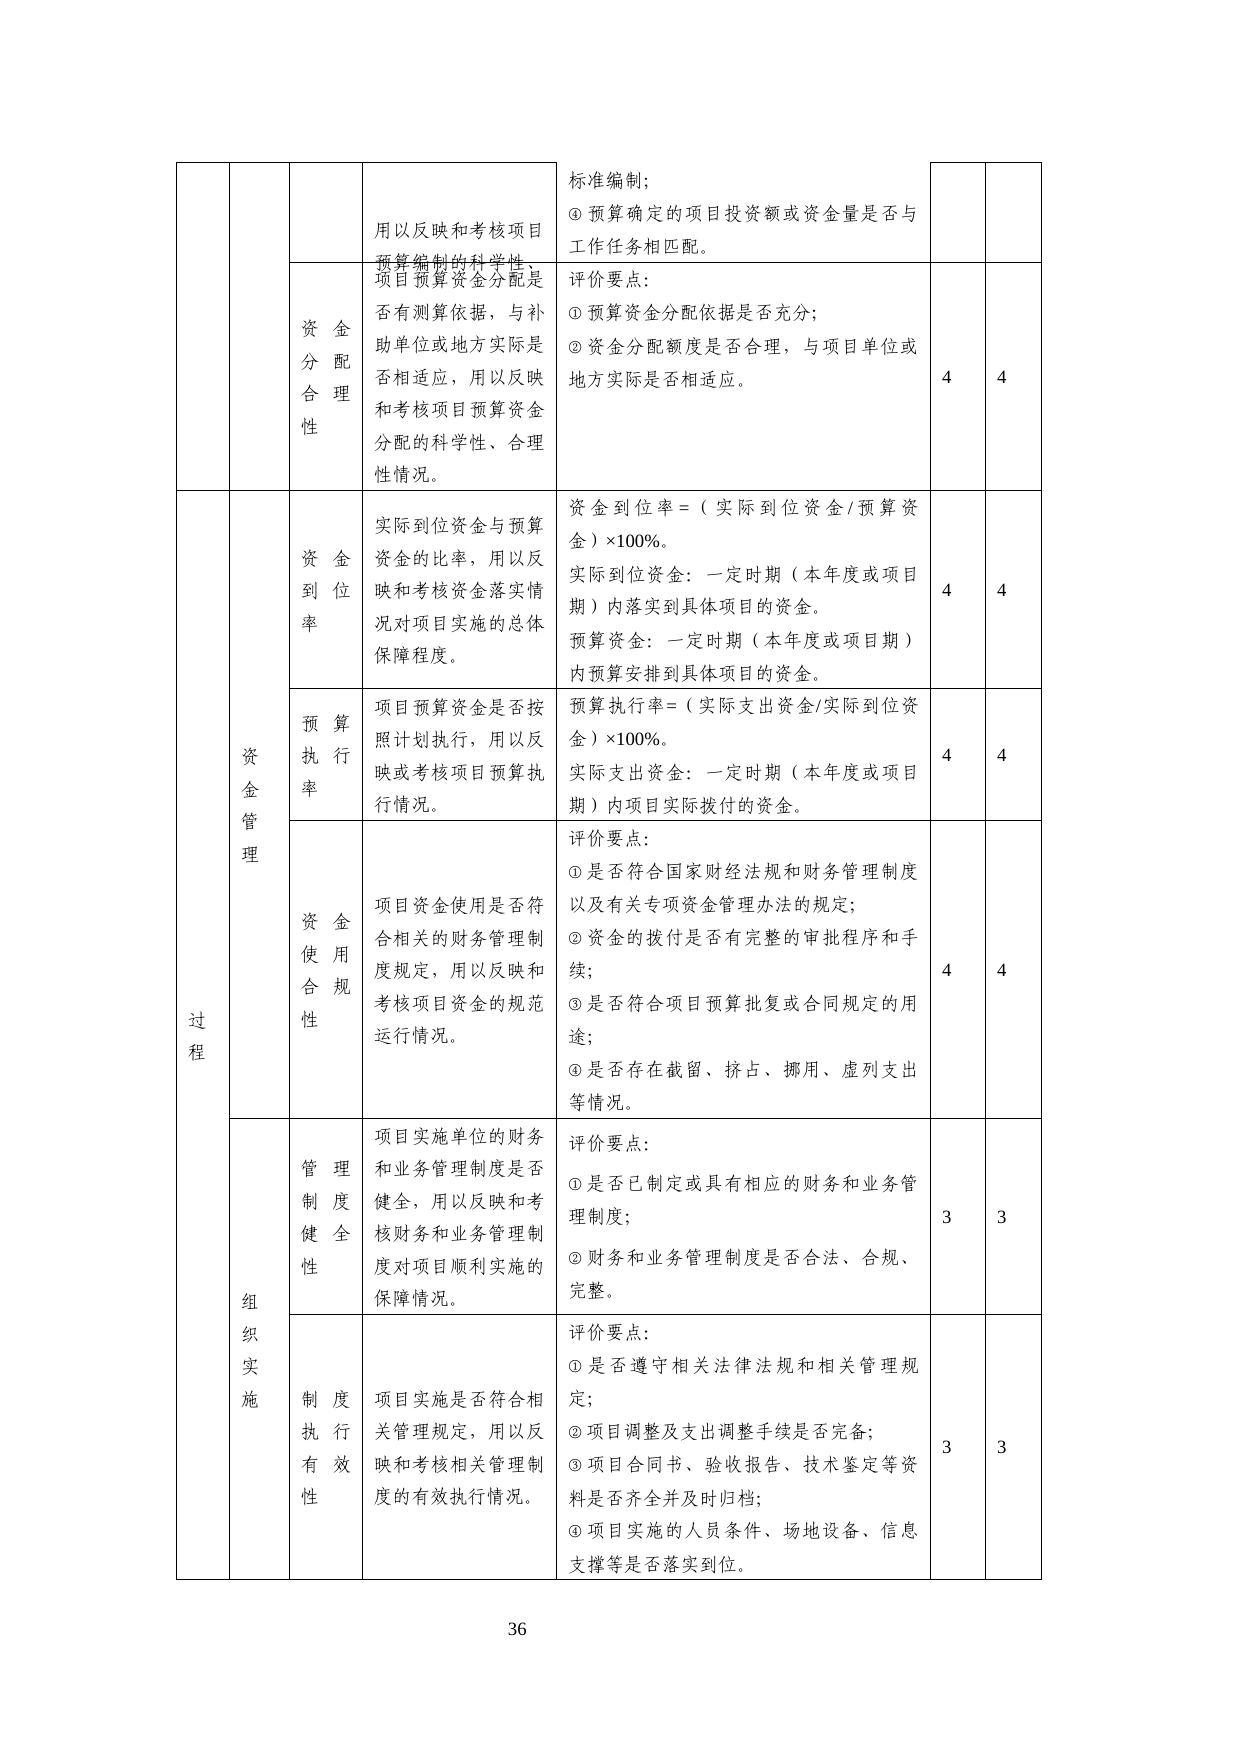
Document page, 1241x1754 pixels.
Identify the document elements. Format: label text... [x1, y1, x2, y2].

table_cell 评价要点： [557, 1119, 930, 1166]
table_cell 实际到位资金：一定时期（本年度或项目期）内落实到具体项目的资金。 [557, 556, 930, 622]
table_cell 3 [931, 1315, 985, 1579]
table_cell ③项目合同书、验收报告、技术鉴定等资料是否齐全并及时归档； [557, 1447, 930, 1513]
table_cell 评价要点： [557, 1315, 930, 1348]
table_cell 制度执行有效性 [290, 1315, 362, 1579]
table_cell 预算执行率 [290, 689, 362, 820]
table_cell ②资金分配额度是否合理，与项目单位或地方实际是否相适应。 [557, 329, 930, 490]
table_cell 项目预算资金是否按照计划执行，用以反映或考核项目预算执行情况。 [363, 689, 556, 820]
table_cell ②项目调整及支出调整手续是否完备； [557, 1414, 930, 1447]
table_cell 4 [931, 821, 985, 1118]
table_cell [557, 162, 930, 196]
table_cell ②财务和业务管理制度是否合法、合规、完整。 [557, 1232, 930, 1314]
table_cell 4 [931, 491, 985, 688]
table_cell ①预算资金分配依据是否充分； [557, 295, 930, 329]
table_cell 预算执行率=（实际支出资金/实际到位资金）×100%。 [557, 689, 930, 754]
table_cell 过程 [177, 491, 229, 1579]
table_cell ①是否遵守相关法律法规和相关管理规定； [557, 1348, 930, 1414]
table_cell 评价要点： [557, 263, 930, 295]
table_cell 组织实施 [230, 1119, 289, 1579]
table_cell 预算资金：一定时期（本年度或项目期）内预算安排到具体项目的资金。 [557, 622, 930, 688]
table_cell 3 [931, 1119, 985, 1314]
table_cell 项目实施单位的财务和业务管理制度是否健全，用以反映和考核财务和业务管理制度对项目顺利实施的保障情况。 [363, 1119, 556, 1314]
table_cell ①是否已制定或具有相应的财务和业务管理制度； [557, 1166, 930, 1232]
table_cell ④预算确定的项目投资额或资金量是否与工作任务相匹配。 [557, 196, 930, 262]
table_cell 资金到位率=（实际到位资金/预算资金）×100%。 [557, 491, 930, 556]
table_cell ④项目实施的人员条件、场地设备、信息支撑等是否落实到位。 [557, 1513, 930, 1579]
table_cell 4 [986, 491, 1041, 688]
table_cell 资金到位率 [290, 491, 362, 688]
table_cell 资金分配合理性 [290, 263, 362, 490]
table_cell 实际支出资金：一定时期（本年度或项目期）内项目实际拨付的资金。 [557, 754, 930, 820]
table_cell 4 [986, 689, 1041, 820]
table_cell ②资金的拨付是否有完整的审批程序和手续； [557, 920, 930, 986]
table_cell 实际到位资金与预算资金的比率，用以反映和考核资金落实情况对项目实施的总体保障程度。 [363, 491, 556, 688]
table_cell 3 [986, 1119, 1041, 1314]
table_cell 评价要点： [557, 821, 930, 854]
table_cell 4 [931, 263, 985, 490]
table_cell 项目预算资金分配是否有测算依据，与补助单位或地方实际是否相适应，用以反映和考核项目预算资金分配的科学性、合理性情况。 [363, 263, 556, 490]
table_cell ①是否符合国家财经法规和财务管理制度以及有关专项资金管理办法的规定； [557, 854, 930, 920]
table_cell 4 [931, 689, 985, 820]
table_cell ④是否存在截留、挤占、挪用、虚列支出等情况。 [557, 1052, 930, 1118]
table_cell 项目资金使用是否符合相关的财务管理制度规定，用以反映和考核项目资金的规范运行情况。 [363, 821, 556, 1118]
table_cell 4 [986, 821, 1041, 1118]
table_cell 项目实施是否符合相关管理规定，用以反映和考核相关管理制度的有效执行情况。 [363, 1315, 556, 1579]
table_cell 资金使用合规性 [290, 821, 362, 1118]
table_cell 3 [986, 1315, 1041, 1579]
table_cell ③是否符合项目预算批复或合同规定的用途； [557, 986, 930, 1052]
table_cell 4 [986, 263, 1041, 490]
table_cell 资金管理 [230, 491, 289, 1118]
table_cell 管理制度健全性 [290, 1119, 362, 1314]
